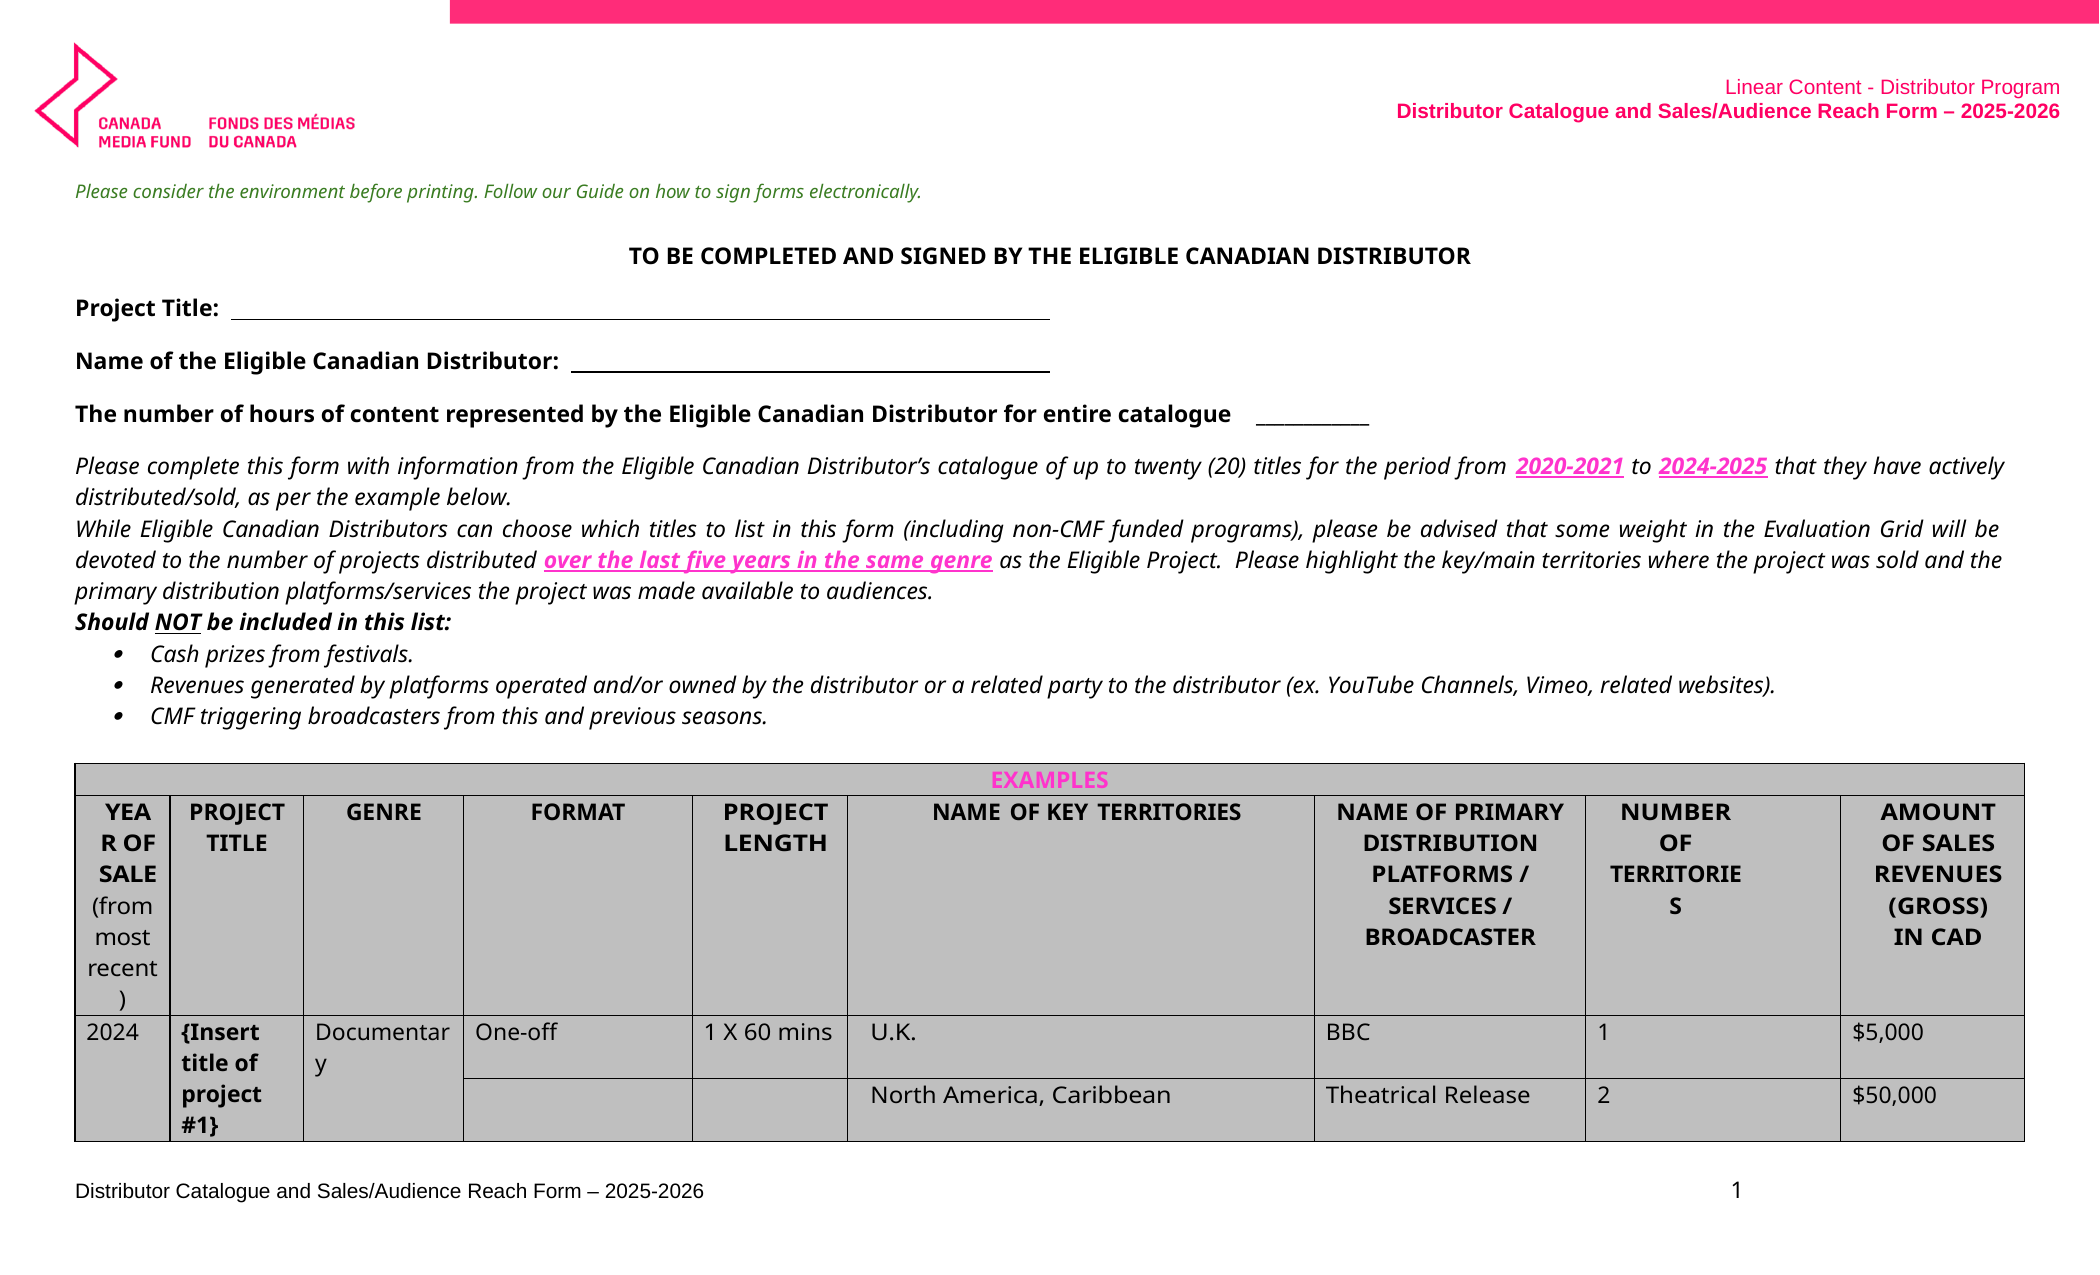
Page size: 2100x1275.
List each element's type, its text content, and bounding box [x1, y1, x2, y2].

table_cell 2 [1586, 1079, 1840, 1141]
table_cell Theatrical Release [1315, 1079, 1585, 1141]
text While Eligible Canadian Distributors can choose which titles to list in this form (including non-CMF funded programs), please be advised that some weight in the Evaluation Grid will be devoted to the number of projects distributed over the last five years in the same genre as the Eligible Project. Please highlight the key/main territories where the project was sold and the primary distribution platforms/services the project was made available to audiences. [75, 513, 2007, 606]
table_cell 1 X 60 mins [693, 1016, 847, 1078]
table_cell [848, 1079, 1314, 1141]
text The number of hours of content represented by the Eligible Canadian Distributor for entire catalogue ____________ [75, 397, 2025, 429]
table_cell PROJECT TITLE [171, 796, 303, 1015]
text Project Title: [75, 292, 2025, 323]
table_cell [464, 1079, 692, 1141]
table_cell One-off [464, 1016, 692, 1078]
picture [16, 26, 372, 165]
table_cell GENRE [304, 796, 463, 1015]
text Please consider the environment before printing. Follow our Guide on how to sign forms electronically. [75, 178, 2025, 237]
table_header EXAMPLES [76, 764, 2024, 795]
text TO BE COMPLETED AND SIGNED BY THE ELIGIBLE CANADIAN DISTRIBUTOR [75, 240, 2025, 271]
table_cell [693, 1079, 847, 1141]
table_cell $5,000 [1841, 1016, 2024, 1078]
text Name of the Eligible Canadian Distributor: [75, 345, 2025, 376]
table_cell Amount of Sales Revenues (Gross) IN CAD [1841, 796, 2024, 1015]
text Should NOT be included in this list: [75, 606, 2025, 638]
table_cell NUMBER OF TERRITORIES [1586, 796, 1840, 1015]
table_cell NAME OF KEY TERRITORIES [848, 796, 1314, 1015]
list Revenues generated by platforms operated and/or owned by the distributor or a related party to the distributor (ex. YouTube Channels, Vimeo, related websites). [112, 669, 2025, 700]
table_cell $50,000 [1841, 1079, 2024, 1141]
table_cell U.K. [848, 1016, 1314, 1078]
table_cell 1 [1586, 1016, 1840, 1078]
text Linear Content - Distributor Program [372, 75, 2061, 99]
list Cash prizes from festivals. [112, 638, 2025, 669]
table_cell Documentary [304, 1016, 463, 1141]
table_cell PROJECT LENGTH [693, 796, 847, 1015]
table_cell 2024 [76, 1016, 169, 1141]
table_cell YEAR OF SALE (from most recent) [76, 796, 169, 1015]
table_cell BBC [1315, 1016, 1585, 1078]
text Distributor Catalogue and Sales/Audience Reach Form – 2025-2026 [372, 99, 2061, 123]
table_cell NAME OF PRIMARY DISTRIBUTION PLATFORMS / SERVICES / BROADCASTER [1315, 796, 1585, 1015]
table_cell FORMAT [464, 796, 692, 1015]
list CMF triggering broadcasters from this and previous seasons. [112, 700, 2025, 763]
text Please complete this form with information from the Eligible Canadian Distributor’s catalogue of up to twenty (20) titles for the period from 2020-2021 to 2024-2025 that they have actively distributed/sold, as per the example below. [75, 450, 2007, 513]
table_cell {Insert title of project #1} [171, 1016, 303, 1141]
